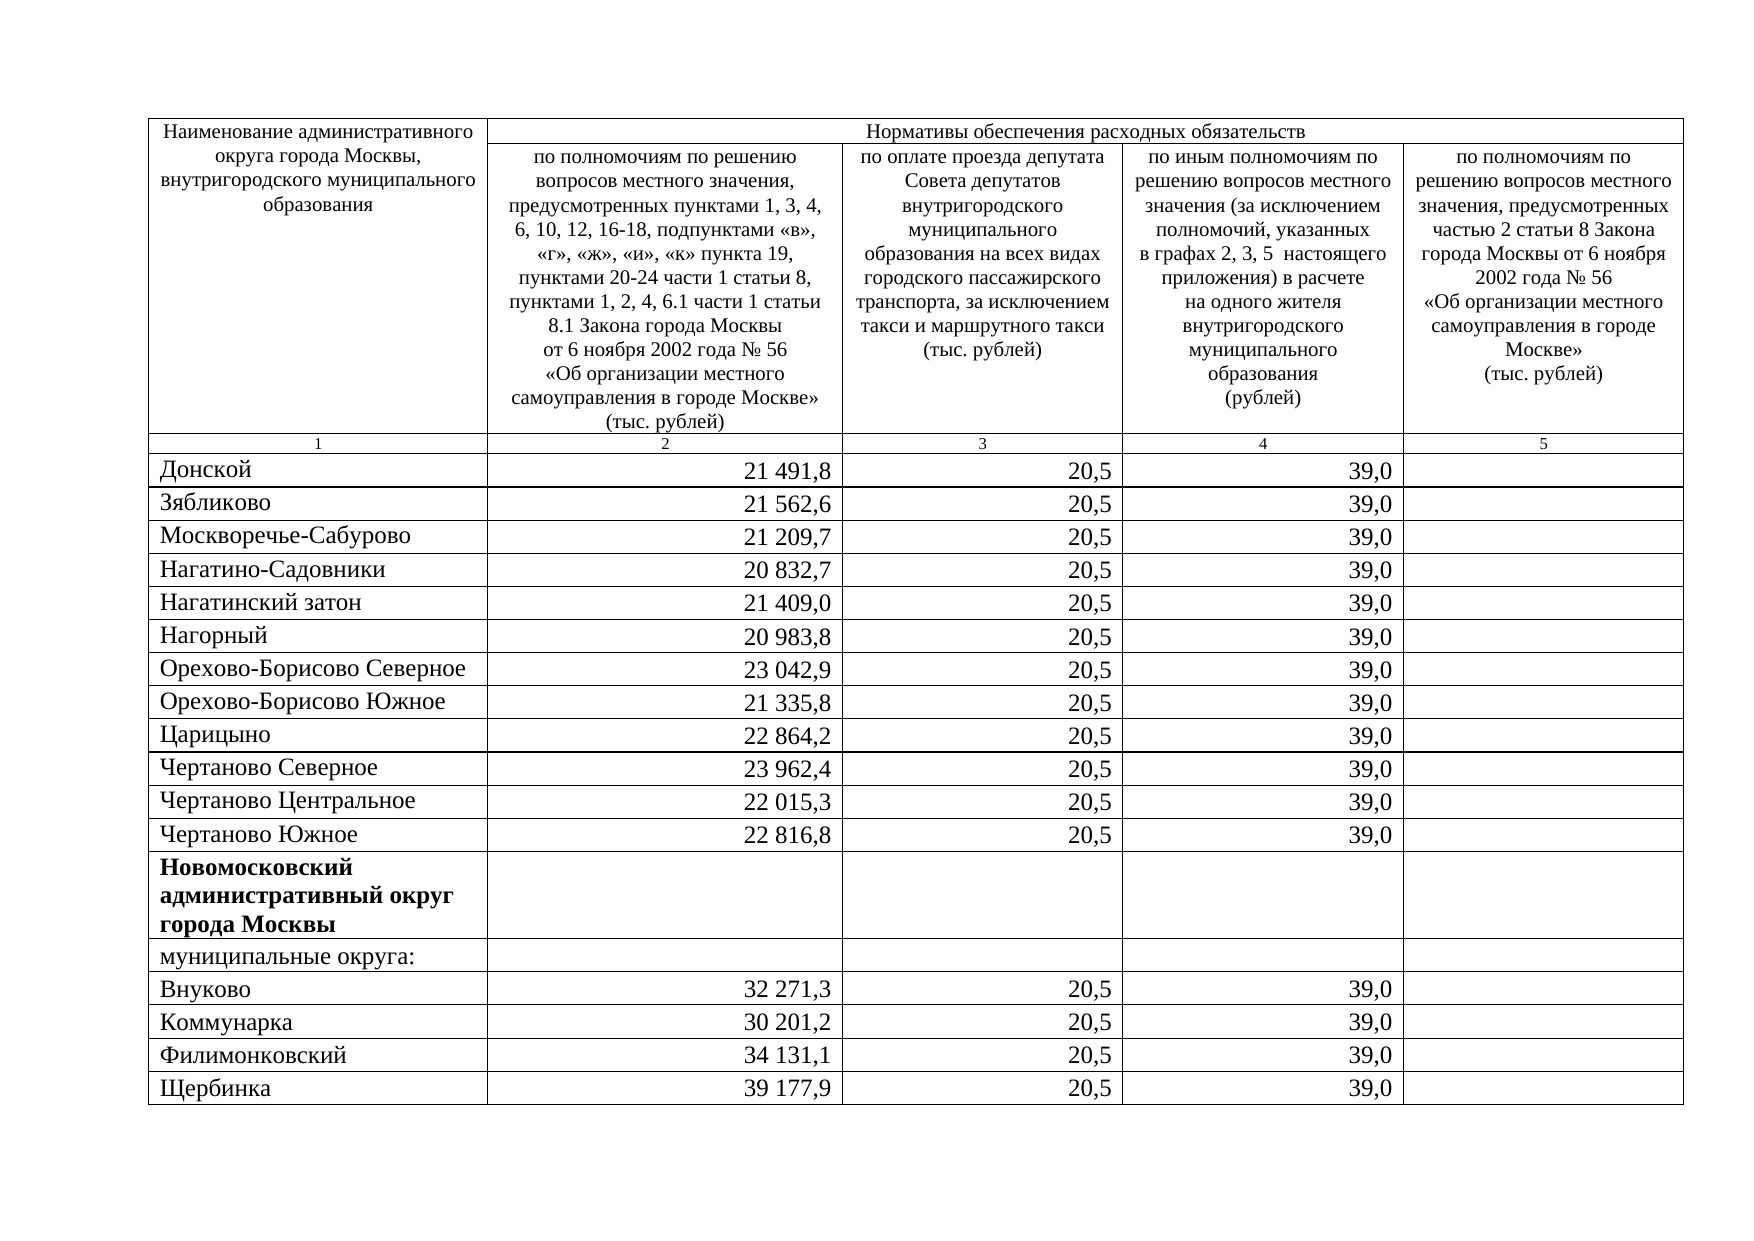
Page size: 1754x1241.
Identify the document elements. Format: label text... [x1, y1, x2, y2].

table_cell по полномочиям по решению вопросов местного значения, предусмотренных пунктами 1, 3, 4, 6, 10, 12, 16-18, подпунктами «в», «г», «ж», «и», «к» пункта 19, пунктами 20-24 части 1 статьи 8, пунктами 1, 2, 4, 6.1 части 1 статьи 8.1 Закона города Москвы от 6 ноября 2002 года № 56 «Об организации местного самоуправления в городе Москве» (тыс. рублей) [488, 144, 842, 433]
table_cell 20,5 [843, 753, 1122, 784]
table_cell Москворечье-Сабурово [149, 521, 487, 553]
table_cell 21 209,7 [488, 521, 842, 553]
table_cell 20,5 [843, 454, 1122, 486]
table_cell [1404, 852, 1683, 938]
table_cell 20,5 [843, 1072, 1122, 1104]
table_cell 39,0 [1123, 554, 1403, 586]
table_cell 39,0 [1123, 620, 1403, 652]
table_cell 39,0 [1123, 1072, 1403, 1104]
table_cell Донской [149, 454, 487, 486]
table_cell [488, 939, 842, 971]
table_cell [1404, 1072, 1683, 1104]
table_cell [1404, 819, 1683, 851]
table_cell [1404, 620, 1683, 652]
table_cell [1404, 786, 1683, 818]
table_cell Филимонковский [149, 1039, 487, 1071]
table_cell 20,5 [843, 521, 1122, 553]
table_header Нормативы обеспечения расходных обязательств [488, 119, 1683, 143]
table_cell 34 131,1 [488, 1039, 842, 1071]
table_cell Внуково [149, 972, 487, 1004]
table_cell 39,0 [1123, 1005, 1403, 1037]
table_cell по иным полномочиям по решению вопросов местного значения (за исключением полномочий, указанных в графах 2, 3, 5 настоящего приложения) в расчете на одного жителя внутригородского муниципального образования (рублей) [1123, 144, 1403, 433]
table_cell 39,0 [1123, 819, 1403, 851]
table_cell 20,5 [843, 972, 1122, 1004]
table_cell [1404, 587, 1683, 619]
table_cell 20 832,7 [488, 554, 842, 586]
table_cell Нагатино-Садовники [149, 554, 487, 586]
table_cell 20,5 [843, 554, 1122, 586]
table_cell 39,0 [1123, 719, 1403, 751]
table_cell [1404, 653, 1683, 685]
table_cell 39,0 [1123, 686, 1403, 718]
table_cell 39,0 [1123, 786, 1403, 818]
table_cell Чертаново Южное [149, 819, 487, 851]
table_cell Чертаново Северное [149, 753, 487, 784]
table_cell 20,5 [843, 620, 1122, 652]
table_cell 39,0 [1123, 1039, 1403, 1071]
table_cell муниципальные округа: [149, 939, 487, 971]
table_cell [1404, 686, 1683, 718]
table_cell [1404, 1005, 1683, 1037]
table_cell 20,5 [843, 719, 1122, 751]
table_cell 1 [149, 434, 487, 453]
table_cell 39,0 [1123, 488, 1403, 519]
table_cell Новомосковский административный округ города Москвы [149, 852, 487, 938]
table_cell 32 271,3 [488, 972, 842, 1004]
table_cell [1404, 719, 1683, 751]
table_cell [1404, 521, 1683, 553]
table_cell Нагорный [149, 620, 487, 652]
table_cell по полномочиям по решению вопросов местного значения, предусмотренных частью 2 статьи 8 Закона города Москвы от 6 ноября 2002 года № 56 «Об организации местного самоуправления в городе Москве» (тыс. рублей) [1404, 144, 1683, 433]
table_cell 20,5 [843, 786, 1122, 818]
table_cell [1404, 972, 1683, 1004]
table_cell 21 491,8 [488, 454, 842, 486]
table_cell Орехово-Борисово Южное [149, 686, 487, 718]
table_cell [843, 939, 1122, 971]
table_cell по оплате проезда депутата Совета депутатов внутригородского муниципального образования на всех видах городского пассажирского транспорта, за исключением такси и маршрутного такси (тыс. рублей) [843, 144, 1122, 433]
table_cell 4 [1123, 434, 1403, 453]
table_cell 21 409,0 [488, 587, 842, 619]
table_cell 20,5 [843, 587, 1122, 619]
table_cell 39 177,9 [488, 1072, 842, 1104]
table_cell Зябликово [149, 488, 487, 519]
table_cell 21 335,8 [488, 686, 842, 718]
table_header Наименование административного округа города Москвы, внутригородского муниципального образования [149, 119, 487, 433]
table_cell 20,5 [843, 686, 1122, 718]
table_cell [1404, 454, 1683, 486]
table_cell Царицыно [149, 719, 487, 751]
table_cell 23 962,4 [488, 753, 842, 784]
table_cell [1404, 554, 1683, 586]
table_cell [1123, 939, 1403, 971]
table_cell 39,0 [1123, 521, 1403, 553]
table_cell Коммунарка [149, 1005, 487, 1037]
table_cell [1404, 488, 1683, 519]
table_cell 2 [488, 434, 842, 453]
table_cell 20,5 [843, 1005, 1122, 1037]
table_cell 20,5 [843, 488, 1122, 519]
table_cell 39,0 [1123, 587, 1403, 619]
table_cell 39,0 [1123, 454, 1403, 486]
table_cell 20,5 [843, 819, 1122, 851]
table_cell Чертаново Центральное [149, 786, 487, 818]
table_cell [843, 852, 1122, 938]
table_cell 22 816,8 [488, 819, 842, 851]
table_cell Орехово-Борисово Северное [149, 653, 487, 685]
table_cell Hагатинский затон [149, 587, 487, 619]
table_cell [1404, 753, 1683, 784]
table_cell 20,5 [843, 1039, 1122, 1071]
table_cell 20,5 [843, 653, 1122, 685]
table_cell 20 983,8 [488, 620, 842, 652]
table_cell 39,0 [1123, 653, 1403, 685]
table_cell [1123, 852, 1403, 938]
table_cell Щербинка [149, 1072, 487, 1104]
table_cell [1404, 1039, 1683, 1071]
table_cell 22 015,3 [488, 786, 842, 818]
table_cell 30 201,2 [488, 1005, 842, 1037]
table_cell 22 864,2 [488, 719, 842, 751]
table_cell 39,0 [1123, 972, 1403, 1004]
table_cell 23 042,9 [488, 653, 842, 685]
table_cell 39,0 [1123, 753, 1403, 784]
table_cell 5 [1404, 434, 1683, 453]
table_cell [1404, 939, 1683, 971]
table_cell 21 562,6 [488, 488, 842, 519]
table_cell 3 [843, 434, 1122, 453]
table_cell [488, 852, 842, 938]
